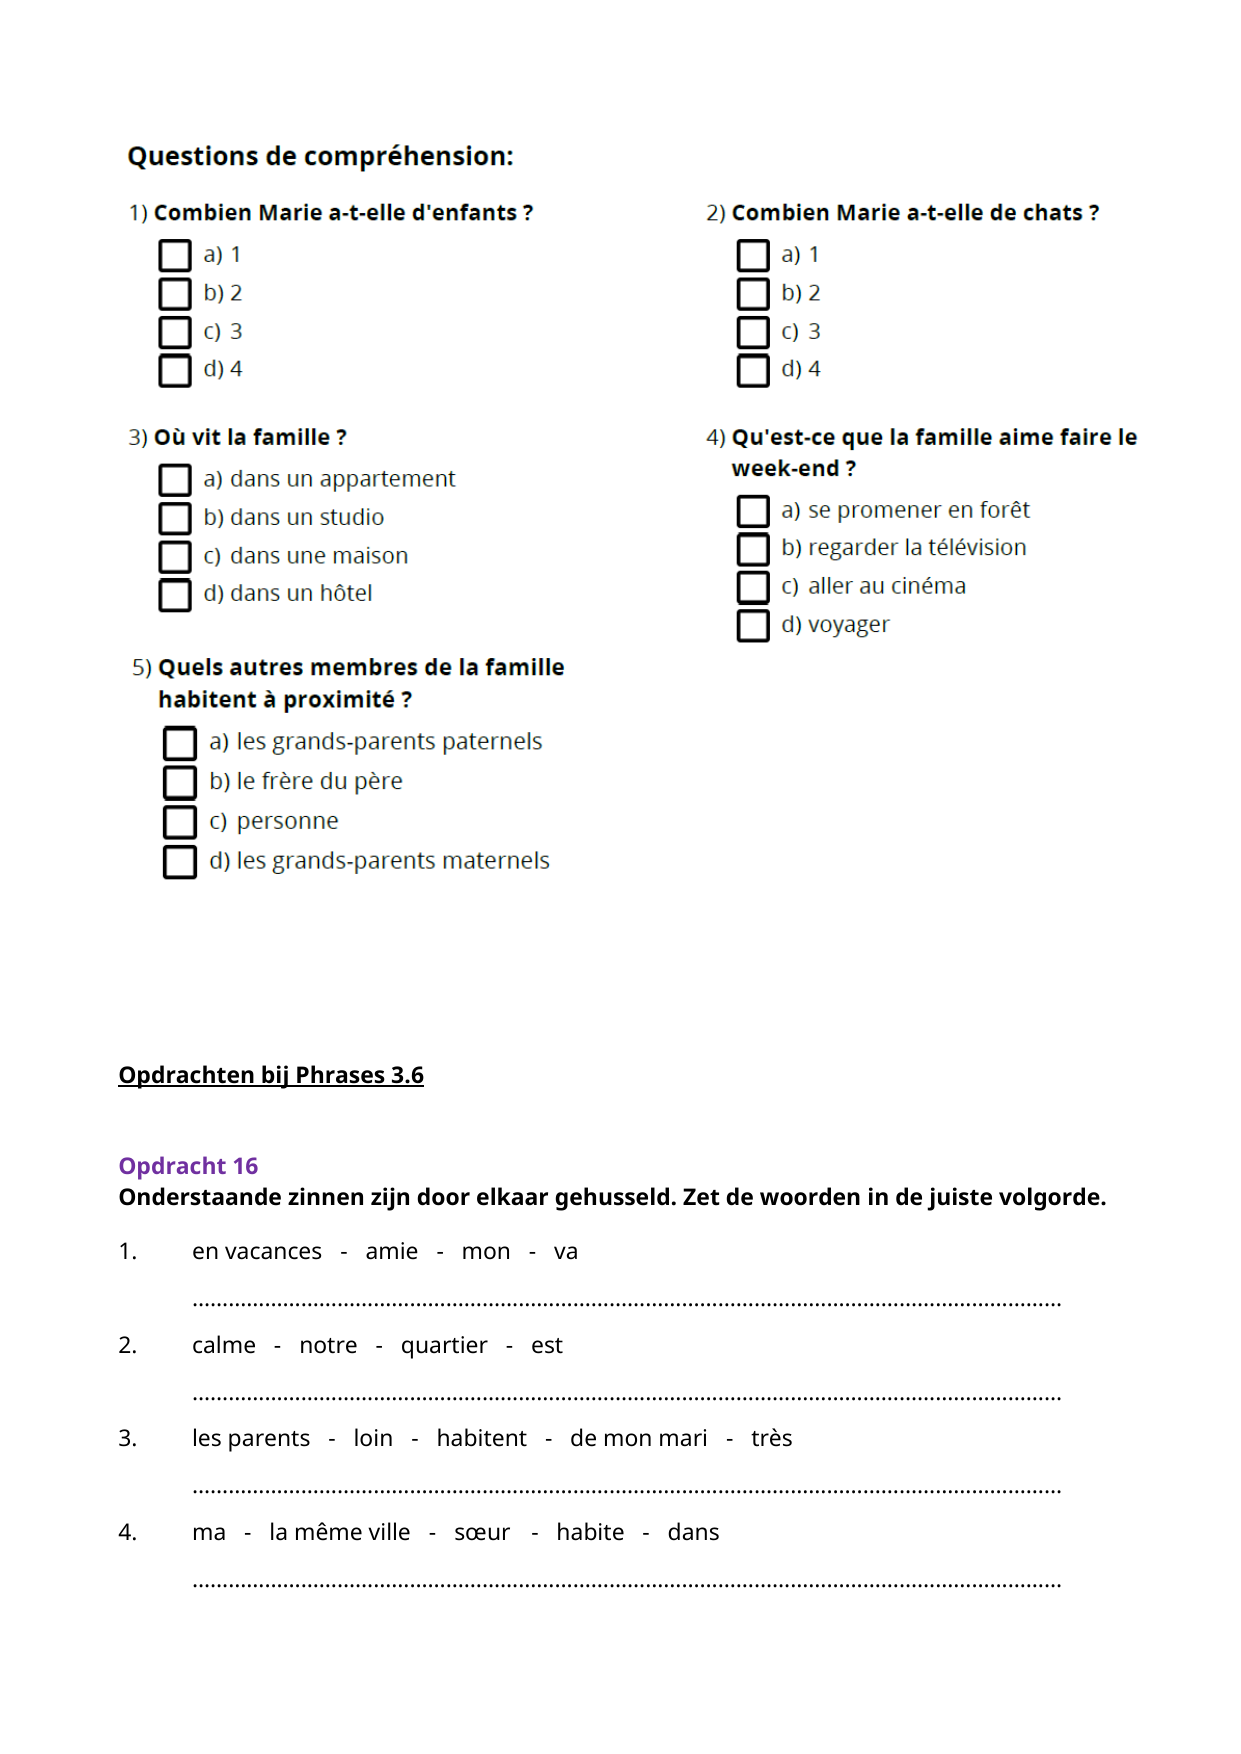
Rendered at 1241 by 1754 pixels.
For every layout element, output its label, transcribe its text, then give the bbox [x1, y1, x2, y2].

text 4. ma - la même ville - sœur - habite - dans [118, 1516, 1152, 1547]
text 3. les parents - loin - habitent - de mon mari - très [118, 1422, 1152, 1453]
text ……………………………………………………………………………………………………………………………… [118, 1375, 1152, 1407]
text Opdrachten bij Phrases 3.6 [118, 1059, 1152, 1090]
picture [118, 133, 1152, 903]
text Onderstaande zinnen zijn door elkaar gehusseld. Zet de woorden in de juiste volgorde. [118, 1181, 1152, 1212]
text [118, 1469, 1152, 1500]
text 2. calme - notre - quartier - est [118, 1328, 1152, 1360]
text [118, 1563, 1152, 1594]
text 1. en vacances - amie - mon - va [118, 1235, 1152, 1266]
text Opdracht 16 [118, 1149, 1152, 1181]
text ……………………………………………………………………………………………………………………………… [118, 1282, 1152, 1313]
